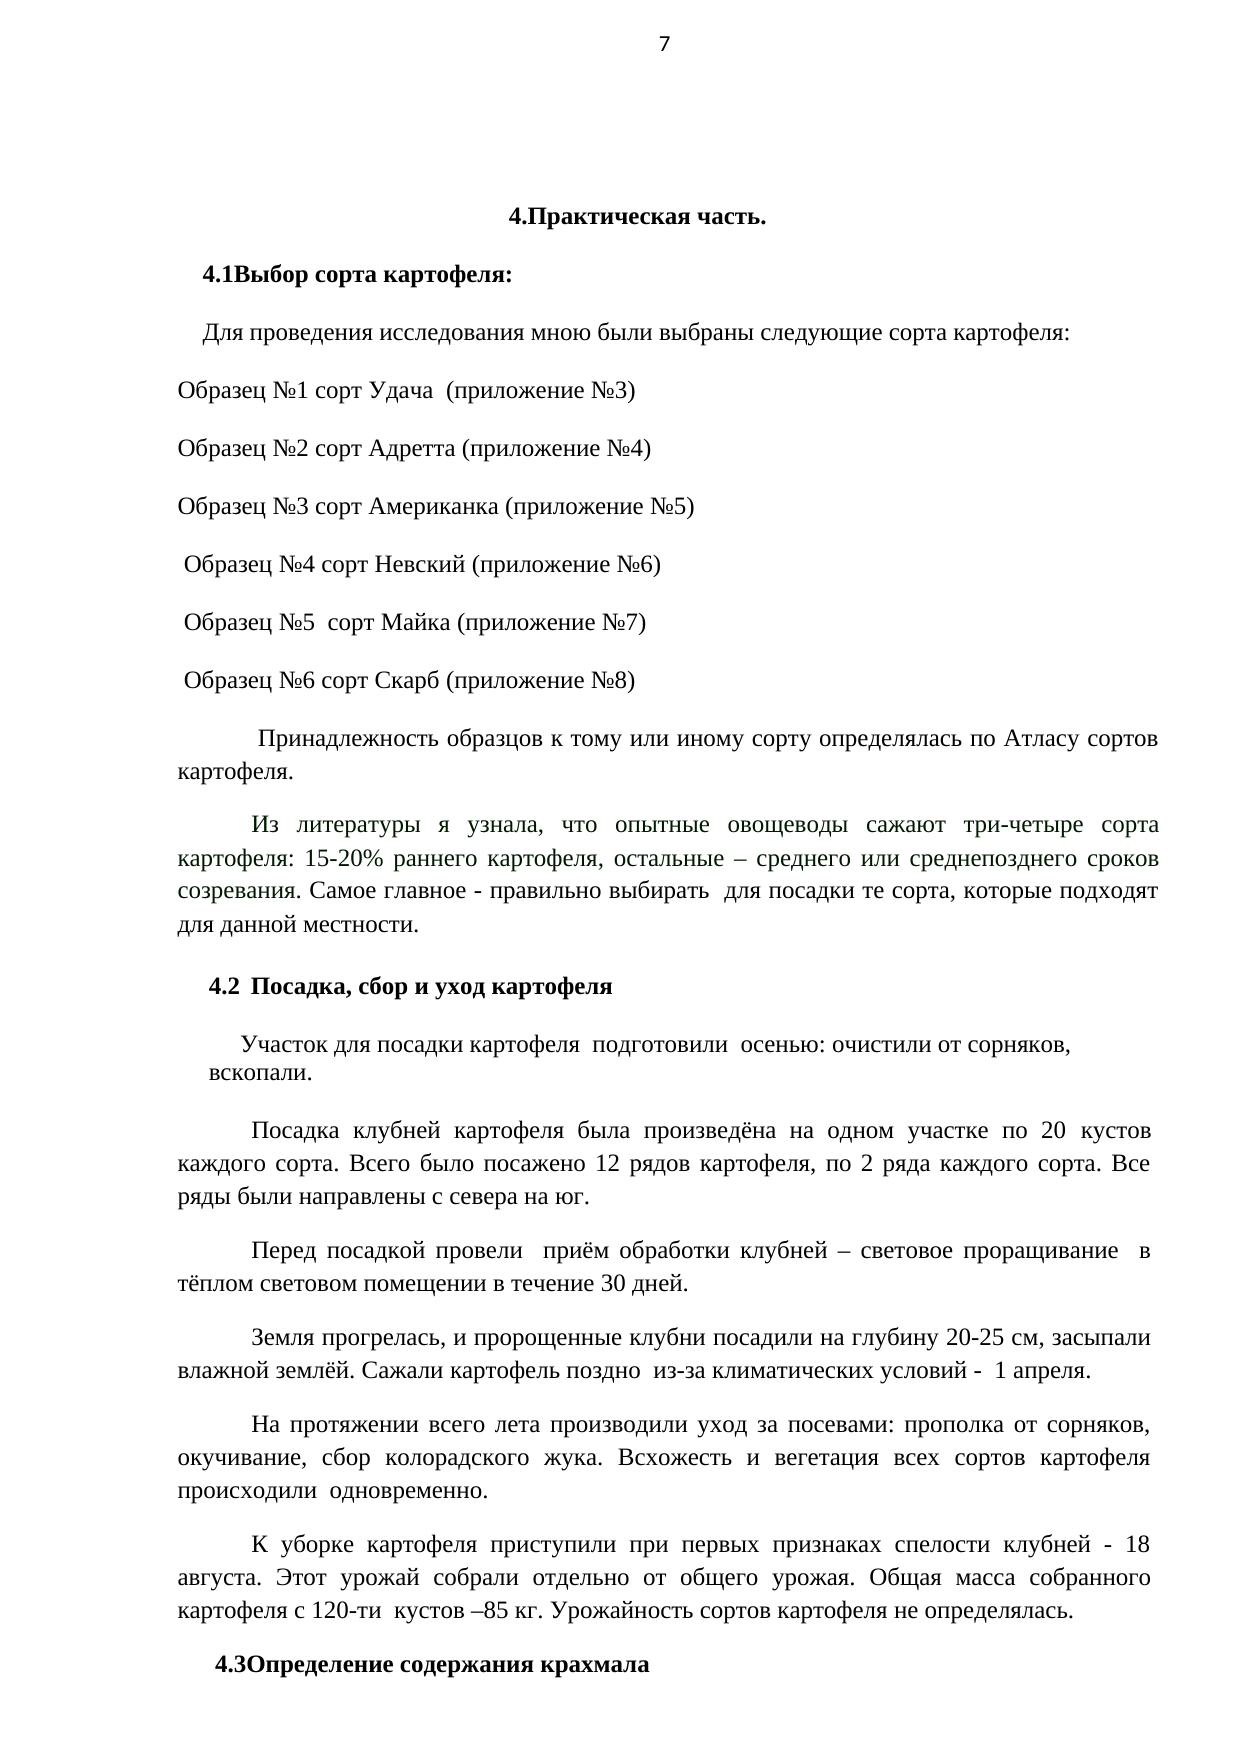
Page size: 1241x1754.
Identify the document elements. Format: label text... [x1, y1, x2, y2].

text Образец №3 сорт Американка (приложение №5) [177, 491, 1152, 520]
text Участок для посадки картофеля подготовили осенью: очистили от сорняков, вскопали. [208, 1029, 1152, 1086]
text Образец №1 сорт Удача (приложение №3) [177, 375, 1152, 404]
text 4.3Определение содержания крахмала [177, 1649, 1152, 1678]
text Для проведения исследования мною были выбраны следующие сорта картофеля: [177, 317, 1152, 346]
text 4.Практическая часть. [177, 201, 1152, 230]
text К уборке картофеля приступили при первых признаках спелости клубней - 18 августа. Этот урожай собрали отдельно от общего урожая. Общая масса собранного картофеля с 120-ти кустов –85 кг. Урожайность сортов картофеля не определялась. [177, 1529, 1152, 1624]
text 4.1Выбор сорта картофеля: [177, 259, 1152, 288]
text Принадлежность образцов к тому или иному сорту определялась по Атласу сортов картофеля. [177, 723, 1160, 784]
text Посадка клубней картофеля была произведёна на одном участке по 20 кустов каждого сорта. Всего было посажено 12 рядов картофеля, по 2 ряда каждого сорта. Все ряды были направлены с севера на юг. [177, 1115, 1152, 1210]
text Образец №4 сорт Невский (приложение №6) [177, 549, 1152, 578]
list Посадка, сбор и уход картофеля [208, 971, 1152, 999]
text Образец №5 сорт Майка (приложение №7) [177, 607, 1152, 636]
text На протяжении всего лета производили уход за посевами: прополка от сорняков, окучивание, сбор колорадского жука. Всхожесть и вегетация всех сортов картофеля происходили одновременно. [177, 1409, 1152, 1504]
text Земля прогрелась, и пророщенные клубни посадили на глубину 20-25 см, засыпали влажной землёй. Сажали картофель поздно из-за климатических условий - 1 апреля. [177, 1322, 1152, 1384]
text Перед посадкой провели приём обработки клубней – световое проращивание в тёплом световом помещении в течение 30 дней. [177, 1235, 1152, 1297]
text Образец №2 сорт Адретта (приложение №4) [177, 433, 1152, 462]
text Образец №6 сорт Скарб (приложение №8) [177, 665, 1152, 693]
text Из литературы я узнала, что опытные овощеводы сажают три-четыре сорта картофеля: 15-20% раннего картофеля, остальные – среднего или среднепозднего сроков созревания. Самое главное - правильно выбирать для посадки те сорта, которые подходят для данной местности. [177, 809, 1160, 937]
